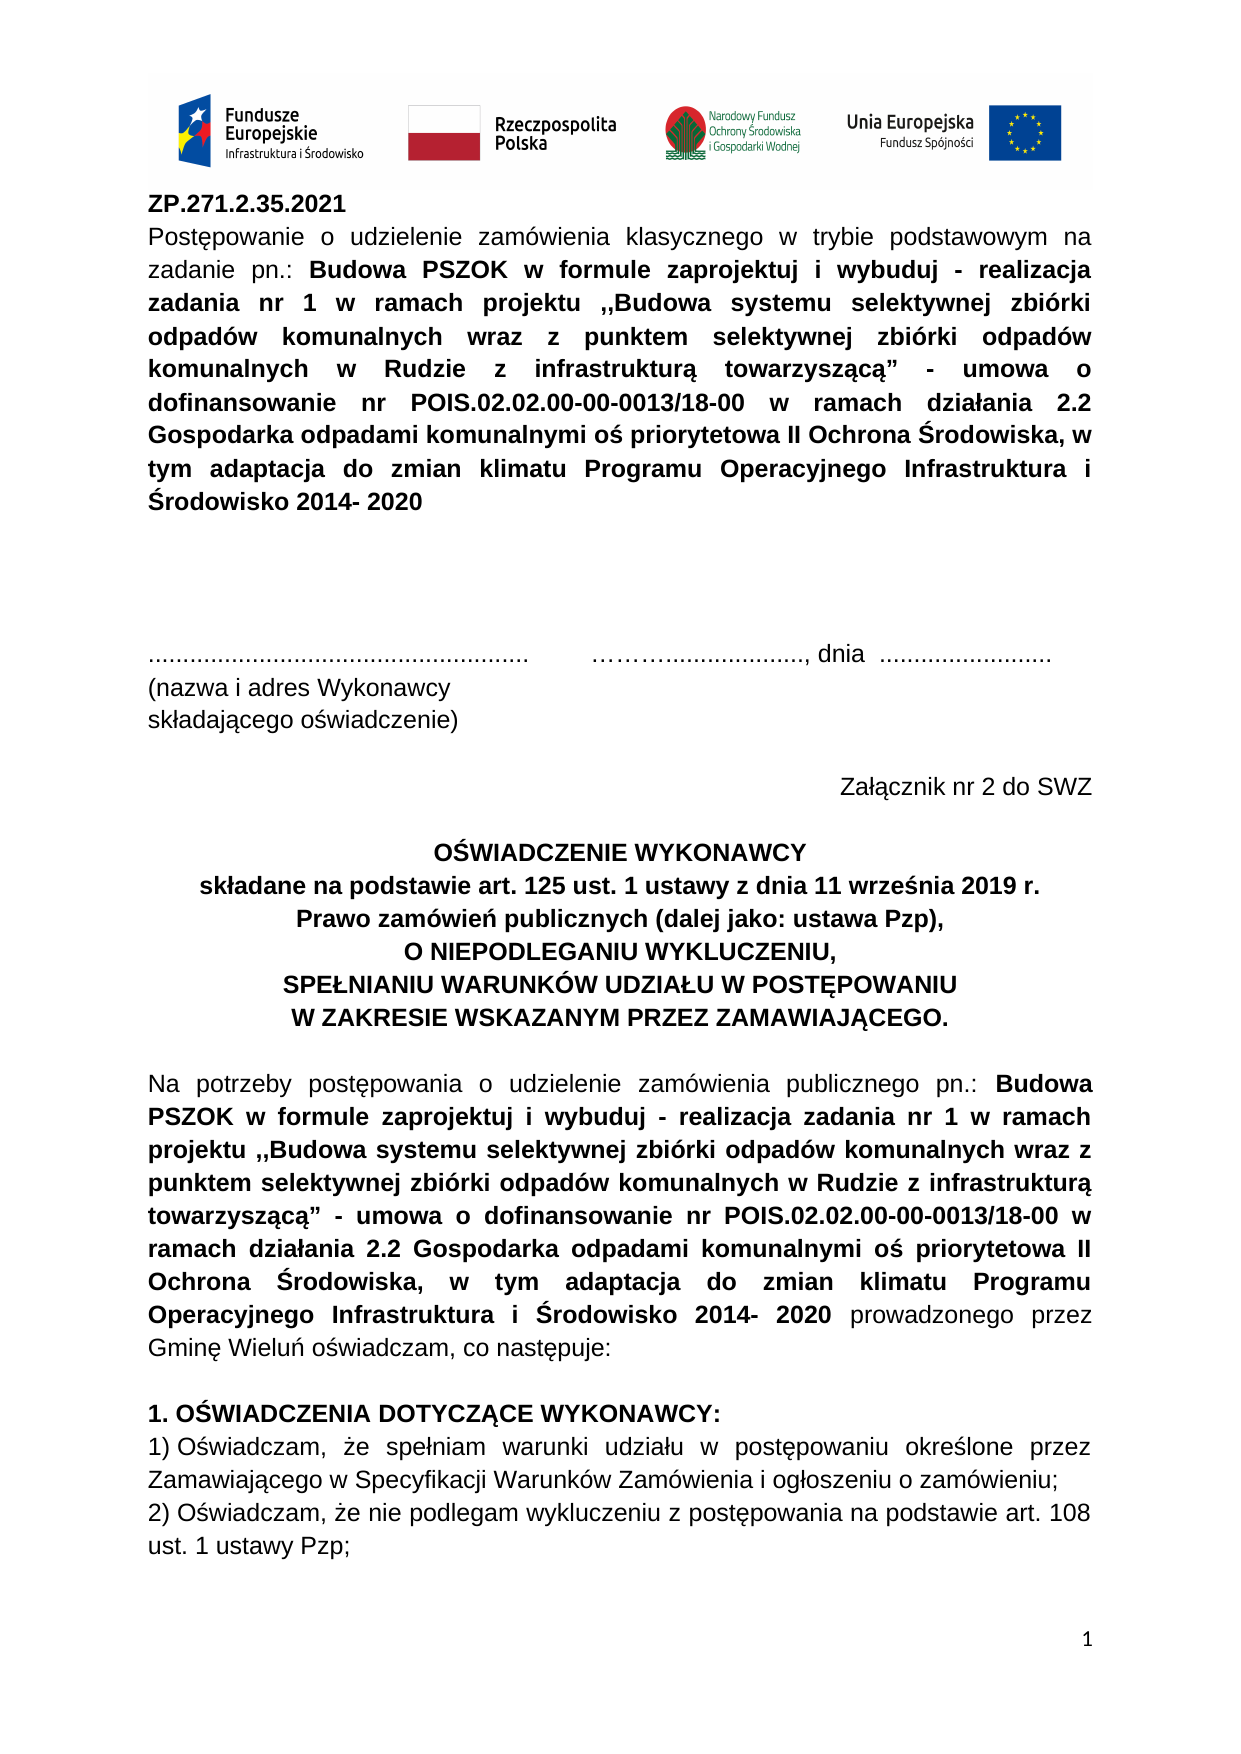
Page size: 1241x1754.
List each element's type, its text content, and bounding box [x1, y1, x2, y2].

picture [147, 73, 1093, 190]
text Na potrzeby postępowania o udzielenie zamówienia publicznego pn.: Budowa PSZOK w formule zaprojektuj i wybuduj - realizacja zadania nr 1 w ramach projektu ,,Budowa systemu selektywnej zbiórki odpadów komunalnych wraz z punktem selektywnej zbiórki odpadów komunalnych w Rudzie z infrastrukturą towarzyszącą” - umowa o dofinansowanie nr POIS.02.02.00-00-0013/18-00 w ramach działania 2.2 Gospodarka odpadami komunalnymi oś priorytetowa II Ochrona Środowiska, w tym adaptacja do zmian klimatu Programu Operacyjnego Infrastruktura i Środowisko 2014- 2020 prowadzonego przez Gminę Wieluń oświadczam, co następuje: [148, 1069, 1093, 1362]
text 1. OŚWIADCZENIA DOTYCZĄCE WYKONAWCY: [148, 1399, 1093, 1428]
text składającego oświadczenie) [148, 706, 1093, 734]
text W ZAKRESIE WSKAZANYM PRZEZ ZAMAWIAJĄCEGO. [148, 1003, 1093, 1031]
text SPEŁNIANIU WARUNKÓW UDZIAŁU W POSTĘPOWANIU [148, 970, 1093, 998]
text Prawo zamówień publicznych (dalej jako: ustawa Pzp), [148, 904, 1093, 932]
text ZP.271.2.35.2021 [148, 190, 1093, 218]
text 1) Oświadczam, że spełniam warunki udziału w postępowaniu określone przez Zamawiającego w Specyfikacji Warunków Zamówienia i ogłoszeniu o zamówieniu; [148, 1432, 1093, 1494]
text Załącznik nr 2 do SWZ [668, 772, 1093, 800]
text (nazwa i adres Wykonawcy [148, 672, 1093, 701]
text 2) Oświadczam, że nie podlegam wykluczeniu z postępowania na podstawie art. 108 ust. 1 ustawy Pzp; [148, 1498, 1093, 1560]
text składane na podstawie art. 125 ust. 1 ustawy z dnia 11 września 2019 r. [148, 871, 1093, 899]
text OŚWIADCZENIE WYKONAWCY [148, 838, 1093, 866]
text ....................................................... ………...................., dnia ......................... [148, 639, 1093, 668]
text O NIEPODLEGANIU WYKLUCZENIU, [148, 937, 1093, 965]
text Postępowanie o udzielenie zamówienia klasycznego w trybie podstawowym na zadanie pn.: Budowa PSZOK w formule zaprojektuj i wybuduj - realizacja zadania nr 1 w ramach projektu ,,Budowa systemu selektywnej zbiórki odpadów komunalnych wraz z punktem selektywnej zbiórki odpadów komunalnych w Rudzie z infrastrukturą towarzyszącą” - umowa o dofinansowanie nr POIS.02.02.00-00-0013/18-00 w ramach działania 2.2 Gospodarka odpadami komunalnymi oś priorytetowa II Ochrona Środowiska, w tym adaptacja do zmian klimatu Programu Operacyjnego Infrastruktura i Środowisko 2014- 2020 [148, 222, 1093, 515]
